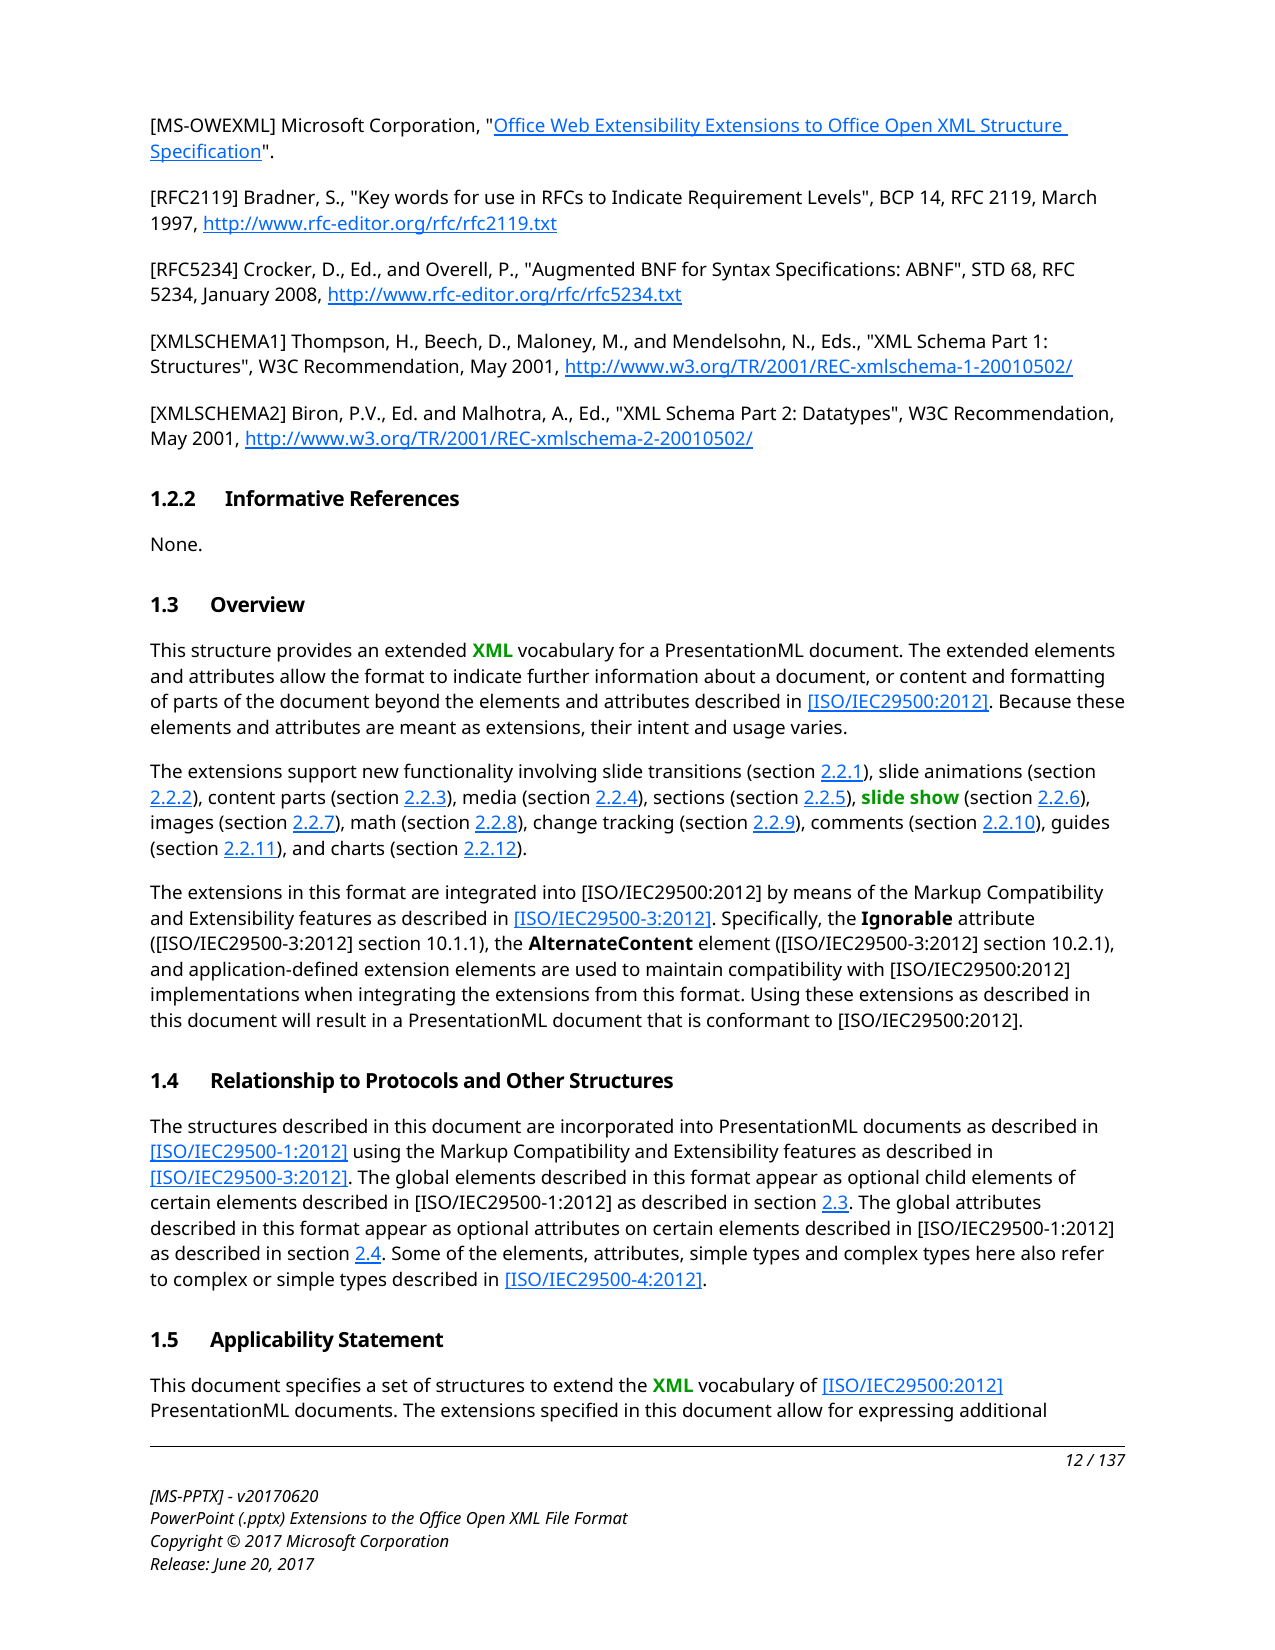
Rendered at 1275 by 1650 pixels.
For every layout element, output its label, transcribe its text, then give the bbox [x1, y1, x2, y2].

text The extensions support new functionality involving slide transitions (section 2.2.1), slide animations (section 2.2.2), content parts (section 2.2.3), media (section 2.2.4), sections (section 2.2.5), slide show (section 2.2.6), images (section 2.2.7), math (section 2.2.8), change tracking (section 2.2.9), comments (section 2.2.10), guides (section 2.2.11), and charts (section 2.2.12). [150, 758, 1125, 861]
subtitle Informative References [150, 484, 1125, 513]
text The structures described in this document are incorporated into PresentationML documents as described in [ISO/IEC29500-1:2012] using the Markup Compatibility and Extensibility features as described in [ISO/IEC29500-3:2012]. The global elements described in this format appear as optional child elements of certain elements described in [ISO/IEC29500-1:2012] as described in section 2.3. The global attributes described in this format appear as optional attributes on certain elements described in [ISO/IEC29500-1:2012] as described in section 2.4. Some of the elements, attributes, simple types and complex types here also refer to complex or simple types described in [ISO/IEC29500-4:2012]. [150, 1113, 1125, 1292]
text [RFC2119] Bradner, S., "Key words for use in RFCs to Indicate Requirement Levels", BCP 14, RFC 2119, March 1997, http://www.rfc-editor.org/rfc/rfc2119.txt [150, 184, 1125, 235]
text [MS-OWEXML] Microsoft Corporation, "Office Web Extensibility Extensions to Office Open XML Structure Specification". [150, 112, 1125, 163]
text [XMLSCHEMA2] Biron, P.V., Ed. and Malhotra, A., Ed., "XML Schema Part 2: Datatypes", W3C Recommendation, May 2001, http://www.w3.org/TR/2001/REC-xmlschema-2-20010502/ [150, 400, 1125, 451]
subtitle Applicability Statement [150, 1325, 1125, 1353]
subtitle Relationship to Protocols and Other Structures [150, 1066, 1125, 1094]
text [XMLSCHEMA1] Thompson, H., Beech, D., Maloney, M., and Mendelsohn, N., Eds., "XML Schema Part 1: Structures", W3C Recommendation, May 2001, http://www.w3.org/TR/2001/REC-xmlschema-1-20010502/ [150, 328, 1125, 379]
text This structure provides an extended XML vocabulary for a PresentationML document. The extended elements and attributes allow the format to indicate further information about a document, or content and formatting of parts of the document beyond the elements and attributes described in [ISO/IEC29500:2012]. Because these elements and attributes are meant as extensions, their intent and usage varies. [150, 638, 1125, 740]
text [RFC5234] Crocker, D., Ed., and Overell, P., "Augmented BNF for Syntax Specifications: ABNF", STD 68, RFC 5234, January 2008, http://www.rfc-editor.org/rfc/rfc5234.txt [150, 256, 1125, 307]
text The extensions in this format are integrated into [ISO/IEC29500:2012] by means of the Markup Compatibility and Extensibility features as described in [ISO/IEC29500-3:2012]. Specifically, the Ignorable attribute ([ISO/IEC29500-3:2012] section 10.1.1), the AlternateContent element ([ISO/IEC29500-3:2012] section 10.2.1), and application-defined extension elements are used to maintain compatibility with [ISO/IEC29500:2012] implementations when integrating the extensions from this format. Using these extensions as described in this document will result in a PresentationML document that is conformant to [ISO/IEC29500:2012]. [150, 879, 1125, 1032]
text None. [150, 532, 1125, 557]
subtitle Overview [150, 590, 1125, 619]
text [150, 1372, 1125, 1423]
